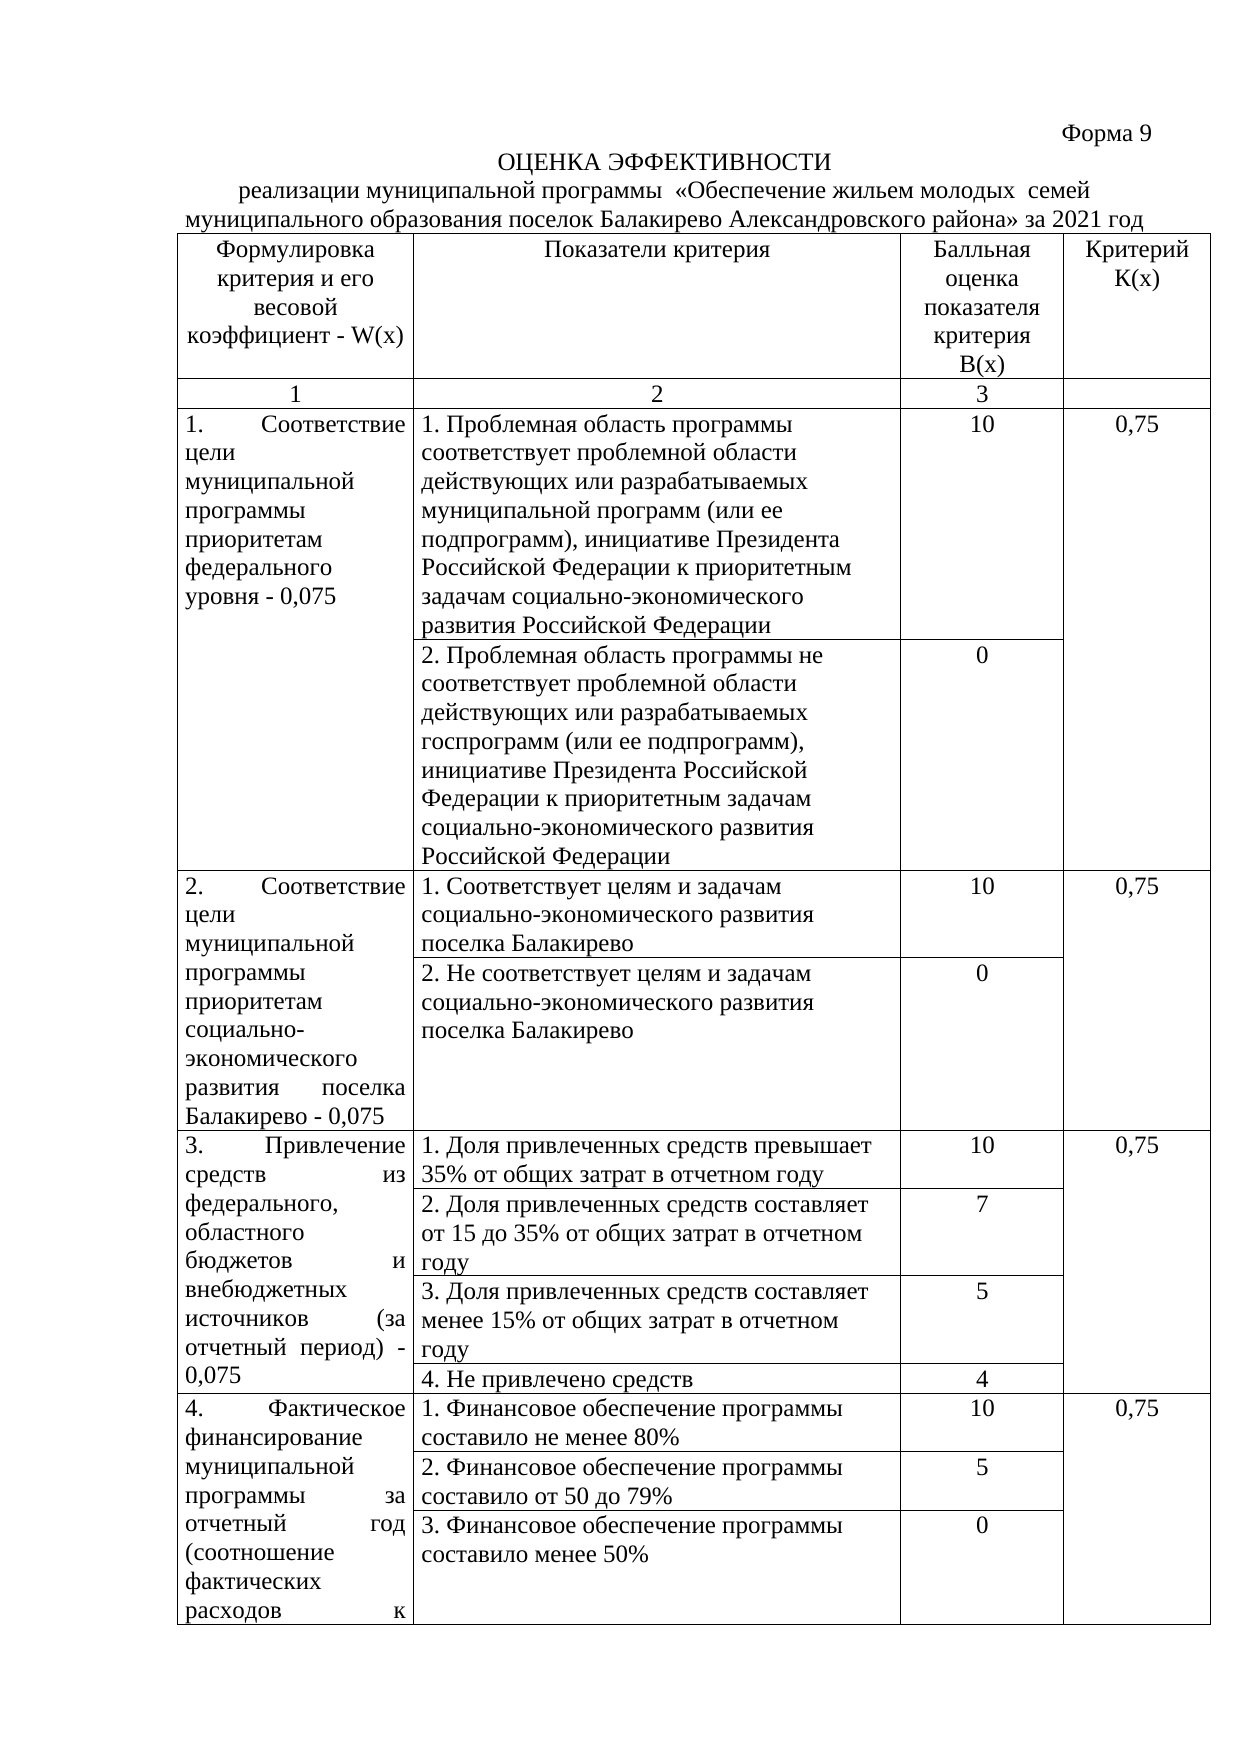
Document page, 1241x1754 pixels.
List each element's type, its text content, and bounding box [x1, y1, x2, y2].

table_cell 2. Финансовое обеспечение программы составило от 50 до 79% [414, 1452, 900, 1509]
table_cell 10 [901, 409, 1063, 639]
table_cell 2. Доля привлеченных средств составляет от 15 до 35% от общих затрат в отчетном году [414, 1189, 900, 1275]
table_cell 3. Доля привлеченных средств составляет менее 15% от общих затрат в отчетном году [414, 1276, 900, 1363]
table_cell 10 [901, 871, 1063, 957]
table_cell 5 [901, 1452, 1063, 1509]
table_cell 7 [901, 1189, 1063, 1275]
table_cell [414, 1511, 900, 1623]
table_cell 2. Проблемная область программы не соответствует проблемной области действующих или разрабатываемых госпрограмм (или ее подпрограмм), инициативе Президента Российской Федерации к приоритетным задачам социально-экономического развития Российской Федерации [414, 640, 900, 870]
table_cell 0,75 [1064, 409, 1210, 870]
text ОЦЕНКА ЭФФЕКТИВНОСТИ [177, 147, 1152, 176]
table_cell 0,75 [1064, 1131, 1210, 1392]
table_cell 0 [901, 1511, 1063, 1623]
table_cell 3. Привлечение средств из федерального, областного бюджетов и внебюджетных источников (за отчетный период) - 0,075 [178, 1131, 413, 1392]
table_cell 0,75 [1064, 1394, 1210, 1623]
text реализации муниципальной программы «Обеспечение жильем молодых семей муниципального образования поселок Балакирево Александровского района» за 2021 год [177, 176, 1152, 233]
table_cell 1 [178, 379, 413, 408]
table_cell 2. Не соответствует целям и задачам социально-экономического развития поселка Балакирево [414, 958, 900, 1129]
table_header Формулировка критерия и его весовой коэффициент - W(х) [178, 234, 413, 378]
table_cell 1. Финансовое обеспечение программы составило не менее 80% [414, 1394, 900, 1451]
table_cell 10 [901, 1131, 1063, 1188]
text Форма 9 [177, 118, 1152, 147]
table_cell [1064, 379, 1210, 408]
table_header Показатели критерия [414, 234, 900, 378]
table_cell 4. Не привлечено средств [414, 1364, 900, 1392]
table_cell 0 [901, 958, 1063, 1129]
table_cell 1. Соответствует целям и задачам социально-экономического развития поселка Балакирево [414, 871, 900, 957]
table_cell 2. Соответствие цели муниципальной программы приоритетам социально-экономического развития поселка Балакирево - 0,075 [178, 871, 413, 1129]
table_cell 3 [901, 379, 1063, 408]
table_cell 1. Доля привлеченных средств превышает 35% от общих затрат в отчетном году [414, 1131, 900, 1188]
table_cell 0 [901, 640, 1063, 870]
table_cell 0,75 [1064, 871, 1210, 1129]
table_header Критерий К(х) [1064, 234, 1210, 378]
table_cell 4 [901, 1364, 1063, 1392]
table_cell 1. Соответствие цели муниципальной программы приоритетам федерального уровня - 0,075 [178, 409, 413, 870]
table_cell 5 [901, 1276, 1063, 1363]
table_header Балльная оценка показателя критерия В(х) [901, 234, 1063, 378]
table_cell 2 [414, 379, 900, 408]
table_cell 1. Проблемная область программы соответствует проблемной области действующих или разрабатываемых муниципальной программ (или ее подпрограмм), инициативе Президента Российской Федерации к приоритетным задачам социально-экономического развития Российской Федерации [414, 409, 900, 639]
table_cell 10 [901, 1394, 1063, 1451]
table_cell 4. Фактическое финансирование муниципальной программы за отчетный год (соотношение фактических расходов к плановым назначениям по программе) - 0,075 [178, 1394, 413, 1623]
